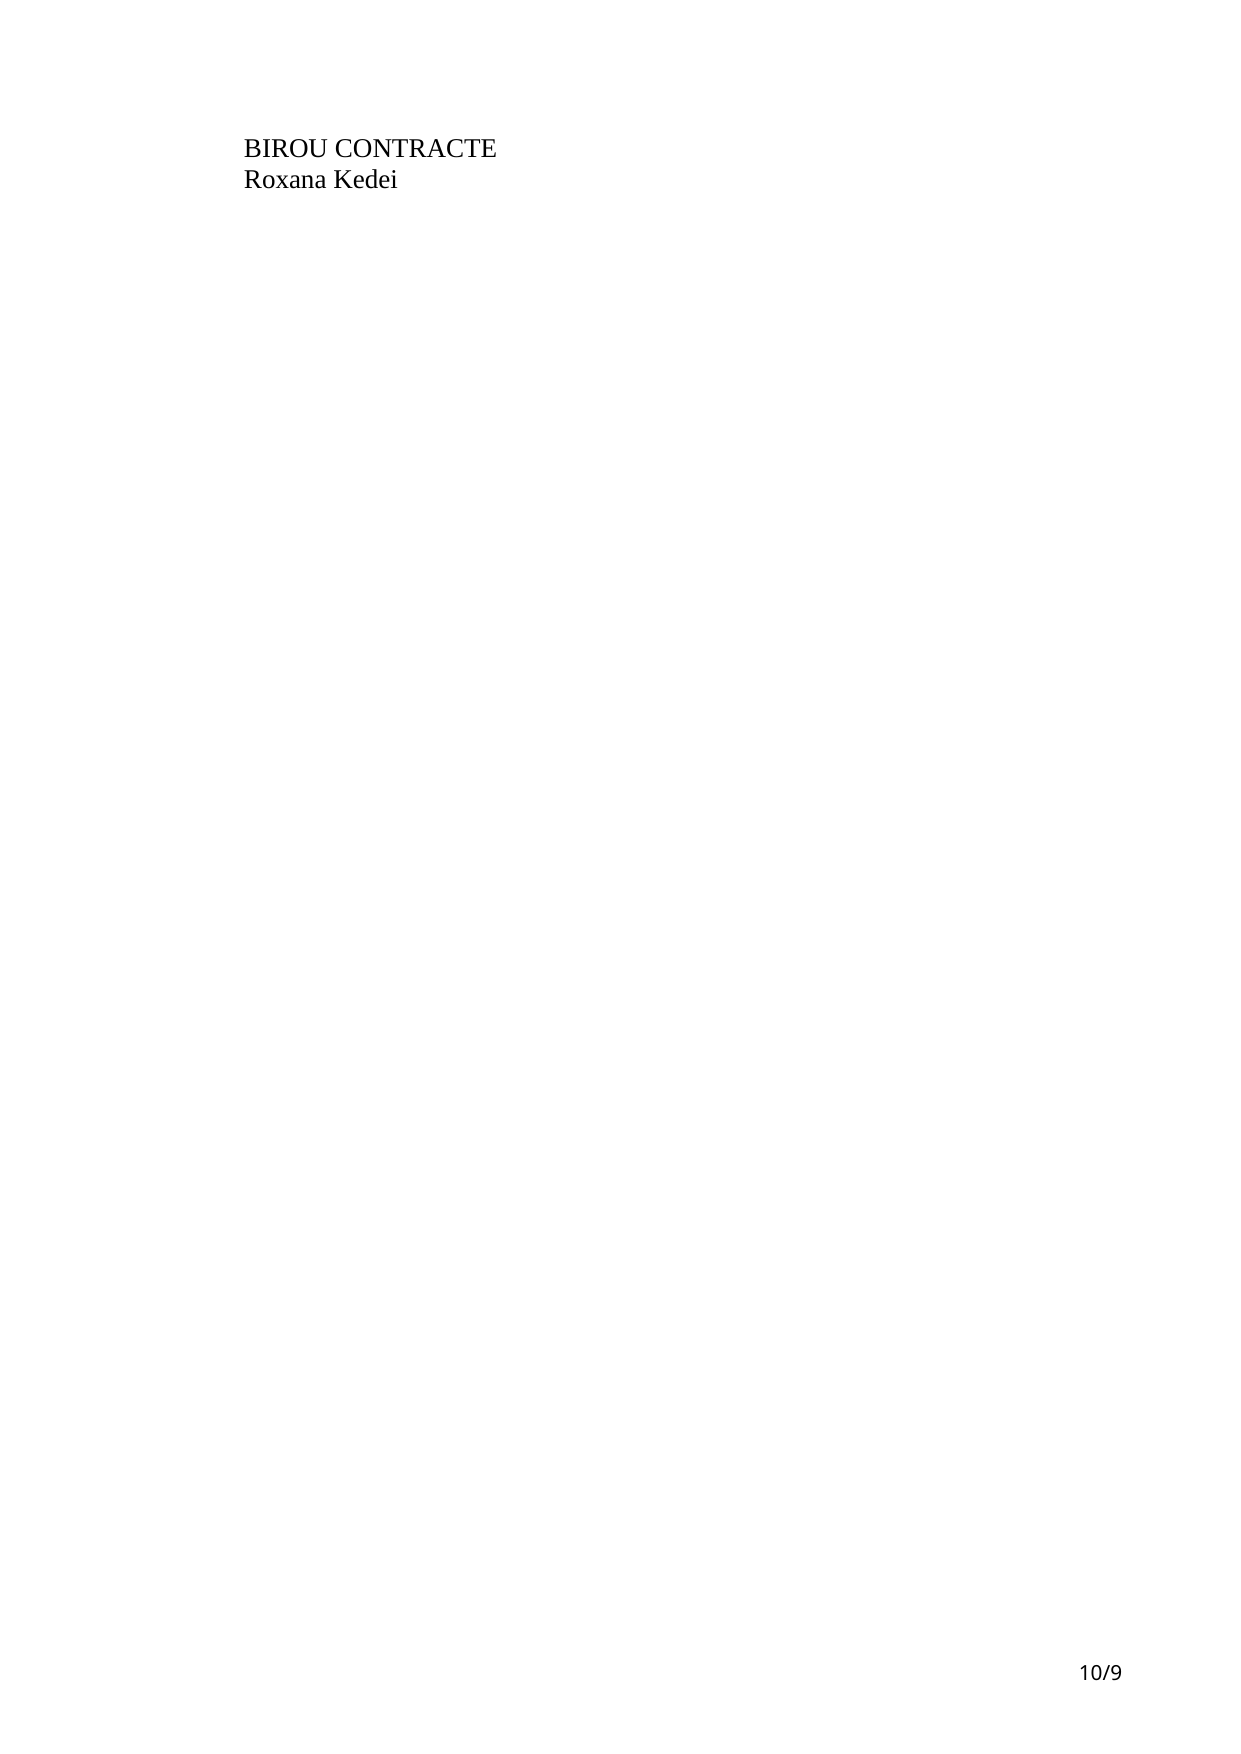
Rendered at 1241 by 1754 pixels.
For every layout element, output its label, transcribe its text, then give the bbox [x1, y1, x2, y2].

text BIROU CONTRACTE [244, 132, 1122, 164]
text Roxana Kedei [244, 164, 1122, 195]
